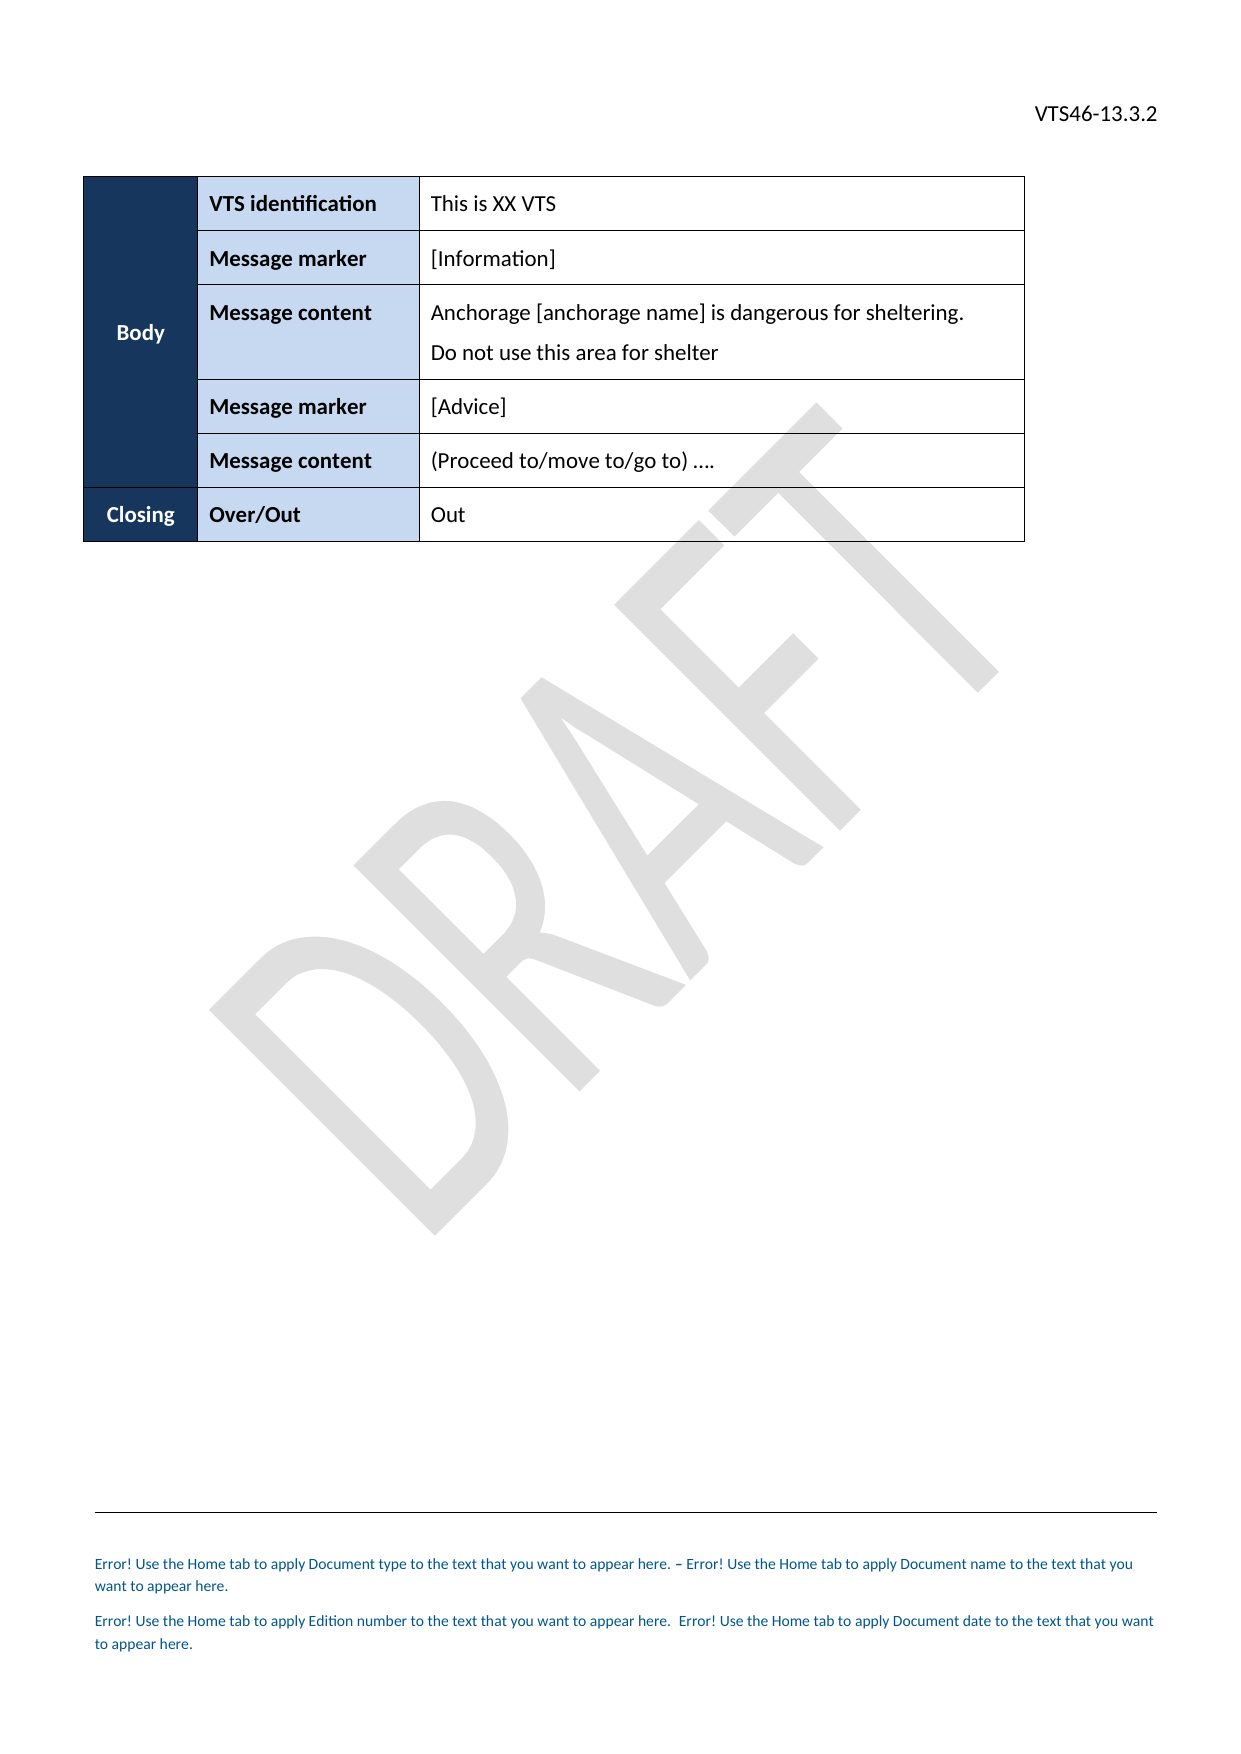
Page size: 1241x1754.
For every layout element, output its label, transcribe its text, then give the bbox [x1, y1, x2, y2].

table_cell Body [84, 177, 197, 487]
table_cell Closing [84, 488, 197, 541]
table_cell Message marker [198, 231, 419, 284]
table_cell VTS identification [198, 177, 419, 230]
table_cell Anchorage [anchorage name] is dangerous for sheltering. Do not use this area for shelter [420, 285, 1024, 379]
table_cell Message content [198, 434, 419, 487]
table_cell Over/Out [198, 488, 419, 541]
table_cell Out [420, 488, 1024, 541]
table_cell [Advice] [420, 380, 1024, 433]
table_cell This is XX VTS [420, 177, 1024, 230]
table_cell Message content [198, 285, 419, 379]
table_cell Message marker [198, 380, 419, 433]
table_cell (Proceed to/move to/go to) …. [420, 434, 1024, 487]
table_cell [Information] [420, 231, 1024, 284]
